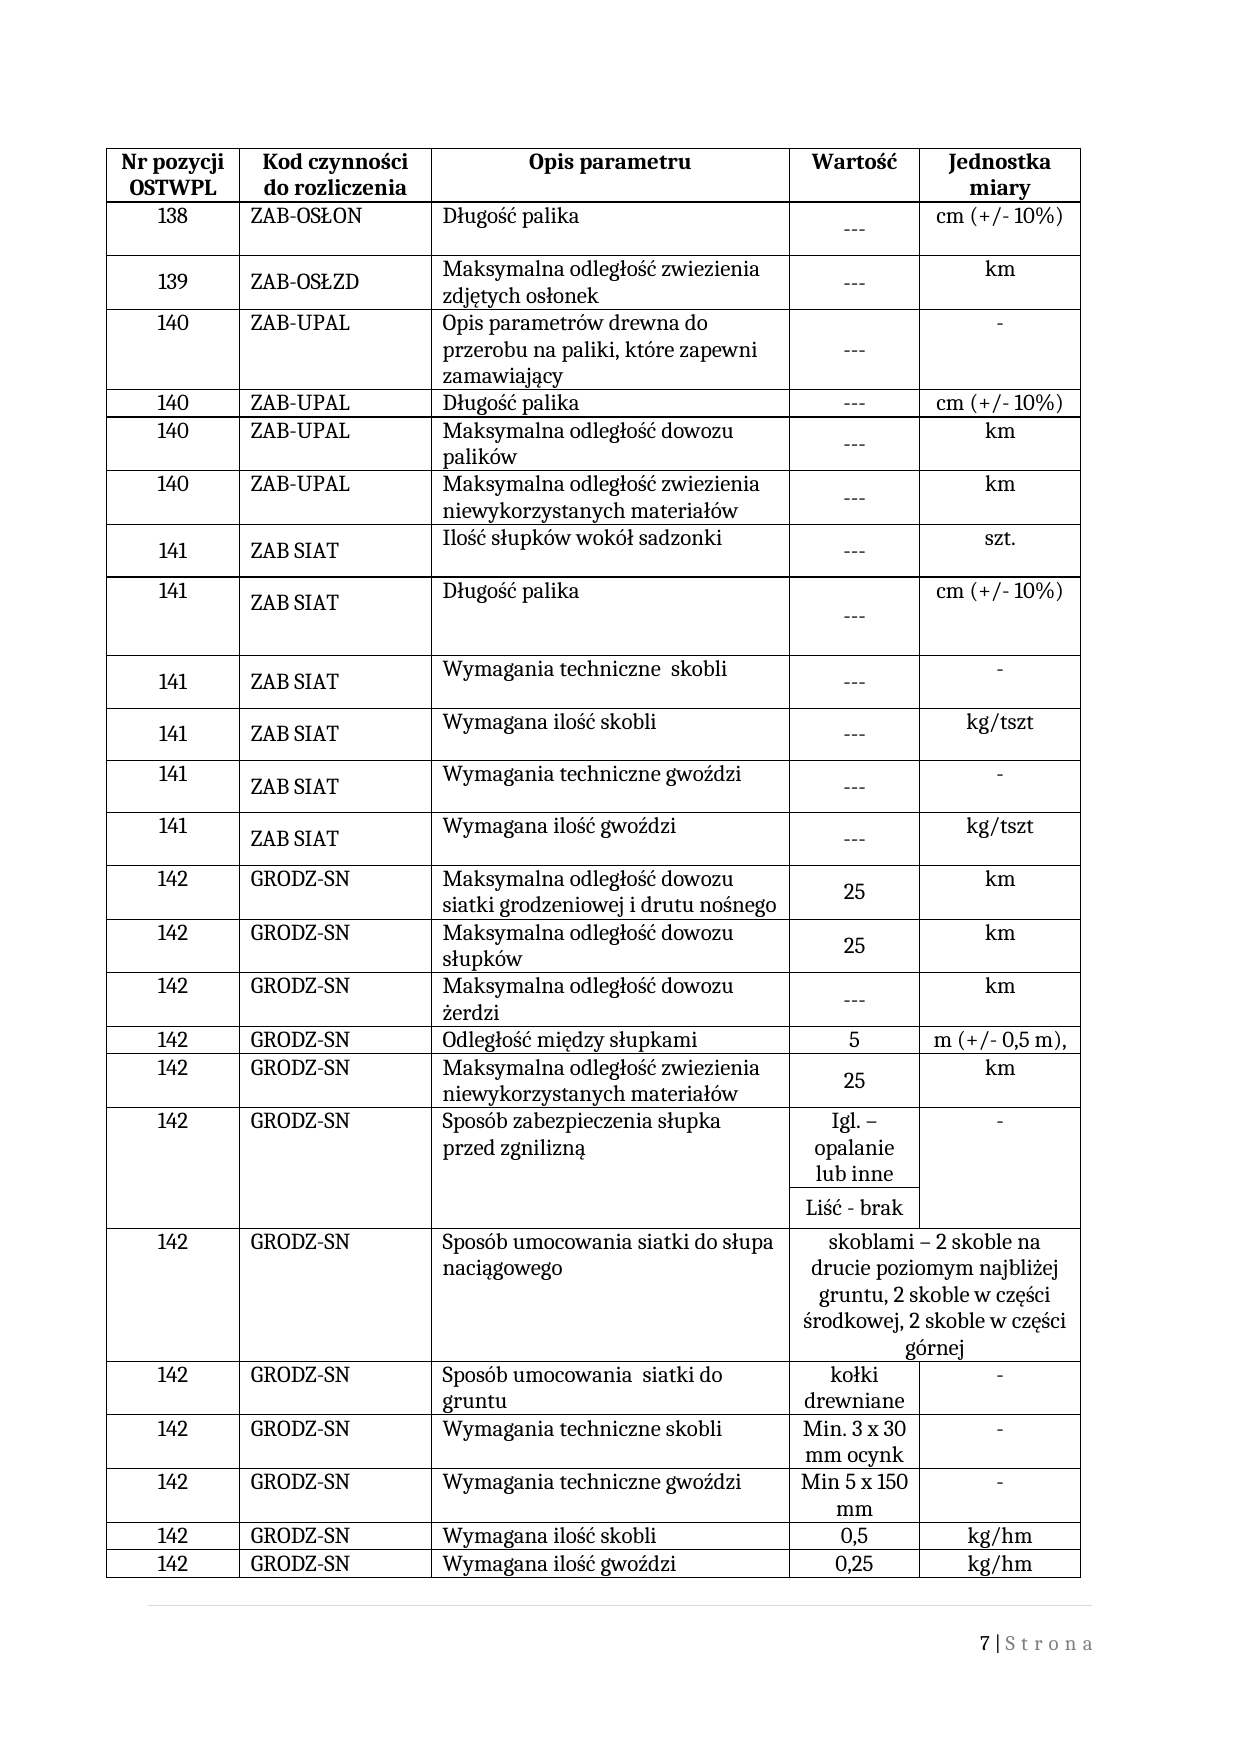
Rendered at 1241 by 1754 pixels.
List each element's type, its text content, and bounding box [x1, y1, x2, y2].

table_cell --- [790, 471, 919, 524]
table_cell 141 [107, 578, 239, 655]
table_cell GRODZ-SN [240, 1362, 431, 1414]
table_cell 141 [107, 761, 239, 812]
table_cell GRODZ-SN [240, 1523, 431, 1549]
table_cell Maksymalna odległość dowozu żerdzi [432, 973, 789, 1026]
table_cell GRODZ-SN [240, 1054, 431, 1107]
table_cell --- [790, 761, 919, 812]
table_cell GRODZ-SN [240, 920, 431, 972]
table_cell 0,25 [790, 1550, 919, 1577]
table_cell Min. 3 x 30 mm ocynk [790, 1415, 919, 1468]
table_cell 0,5 [790, 1523, 919, 1549]
table_cell GRODZ-SN [240, 1108, 431, 1228]
table_cell Odległość między słupkami [432, 1027, 789, 1053]
table_cell 142 [107, 1362, 239, 1414]
table_cell --- [790, 310, 919, 389]
table_cell Min 5 x 150 mm [790, 1469, 919, 1522]
table_cell Wymagana ilość gwoździ [432, 1550, 789, 1577]
table_cell ZAB SIAT [240, 709, 431, 760]
table_cell Maksymalna odległość dowozu siatki grodzeniowej i drutu nośnego [432, 866, 789, 918]
table_cell Długość palika [432, 390, 789, 416]
table_cell Maksymalna odległość zwiezienia niewykorzystanych materiałów [432, 1054, 789, 1107]
table_cell Długość palika [432, 578, 789, 655]
table_cell ZAB-UPAL [240, 471, 431, 524]
table_cell 142 [107, 973, 239, 1026]
table_cell 25 [790, 1054, 919, 1107]
table_header Jednostka miary [920, 149, 1080, 201]
table_cell 25 [790, 920, 919, 972]
table_cell cm (+/- 10%) [920, 578, 1080, 655]
table_cell 25 [790, 866, 919, 918]
table_cell ZAB SIAT [240, 578, 431, 655]
table_cell Wymagana ilość skobli [432, 1523, 789, 1549]
table_cell ZAB-OSŁZD [240, 256, 431, 309]
table_cell km [920, 418, 1080, 470]
table_cell Maksymalna odległość zwiezienia zdjętych osłonek [432, 256, 789, 309]
table_cell Wymagania techniczne gwoździ [432, 1469, 789, 1522]
table_cell --- [790, 203, 919, 255]
table_header Nr pozycji OSTWPL [107, 149, 239, 201]
table_cell 140 [107, 310, 239, 389]
table_cell cm (+/- 10%) [920, 390, 1080, 416]
table_cell Wymagania techniczne skobli [432, 1415, 789, 1468]
table_cell 142 [107, 1054, 239, 1107]
table_cell km [920, 1054, 1080, 1107]
table_header Wartość [790, 149, 919, 201]
table_cell - [920, 1108, 1080, 1228]
table_cell --- [790, 418, 919, 470]
table_cell km [920, 866, 1080, 918]
table_cell 141 [107, 709, 239, 760]
table_cell 142 [107, 1550, 239, 1577]
table_cell - [920, 1415, 1080, 1468]
table_cell kg/tszt [920, 709, 1080, 760]
table_cell Maksymalna odległość zwiezienia niewykorzystanych materiałów [432, 471, 789, 524]
table_cell km [920, 256, 1080, 309]
table_header Kod czynności do rozliczenia [240, 149, 431, 201]
table_cell --- [790, 525, 919, 576]
table_cell 141 [107, 656, 239, 707]
table_cell Ilość słupków wokół sadzonki [432, 525, 789, 576]
table_cell ZAB-OSŁON [240, 203, 431, 255]
table_cell GRODZ-SN [240, 1229, 431, 1361]
table_cell ZAB SIAT [240, 761, 431, 812]
table_cell km [920, 471, 1080, 524]
table_cell Sposób zabezpieczenia słupka przed zgnilizną [432, 1108, 789, 1228]
table_cell Wymagana ilość skobli [432, 709, 789, 760]
table_cell 142 [107, 920, 239, 972]
table_cell km [920, 973, 1080, 1026]
table_cell - [920, 761, 1080, 812]
table_cell kołki drewniane [790, 1362, 919, 1414]
table_cell 141 [107, 813, 239, 865]
table_cell 141 [107, 525, 239, 576]
table_cell --- [790, 813, 919, 865]
table_cell kg/hm [920, 1550, 1080, 1577]
table_cell Sposób umocowania siatki do gruntu [432, 1362, 789, 1414]
table_cell Wymagana ilość gwoździ [432, 813, 789, 865]
table_cell 142 [107, 1523, 239, 1549]
table_cell 138 [107, 203, 239, 255]
table_cell 142 [107, 1229, 239, 1361]
table_cell - [920, 1362, 1080, 1414]
table_cell - [920, 1469, 1080, 1522]
table_cell 142 [107, 1027, 239, 1053]
table_cell cm (+/- 10%) [920, 203, 1080, 255]
table_cell kg/hm [920, 1523, 1080, 1549]
table_cell - [920, 310, 1080, 389]
table_cell 142 [107, 1108, 239, 1228]
table_cell skoblami – 2 skoble na drucie poziomym najbliżej gruntu, 2 skoble w części środkowej, 2 skoble w części górnej [790, 1229, 1080, 1361]
table_cell Maksymalna odległość dowozu palików [432, 418, 789, 470]
table_cell 140 [107, 471, 239, 524]
table_cell Długość palika [432, 203, 789, 255]
table_header Opis parametru [432, 149, 789, 201]
table_cell 5 [790, 1027, 919, 1053]
table_cell 140 [107, 418, 239, 470]
table_cell szt. [920, 525, 1080, 576]
table_cell --- [790, 973, 919, 1026]
table_cell --- [790, 709, 919, 760]
table_cell km [920, 920, 1080, 972]
table_cell ZAB SIAT [240, 656, 431, 707]
table_cell --- [790, 656, 919, 707]
table_cell ZAB-UPAL [240, 310, 431, 389]
table_cell Opis parametrów drewna do przerobu na paliki, które zapewni zamawiający [432, 310, 789, 389]
table_cell 142 [107, 866, 239, 918]
table_cell 142 [107, 1415, 239, 1468]
table_cell ZAB-UPAL [240, 418, 431, 470]
table_cell ZAB-UPAL [240, 390, 431, 416]
table_cell GRODZ-SN [240, 1027, 431, 1053]
table_cell Wymagania techniczne skobli [432, 656, 789, 707]
table_cell --- [790, 256, 919, 309]
table_cell kg/tszt [920, 813, 1080, 865]
table_cell Igl. – opalanie lub inne [790, 1108, 919, 1187]
table_cell --- [790, 578, 919, 655]
table_cell GRODZ-SN [240, 866, 431, 918]
table_cell ZAB SIAT [240, 813, 431, 865]
table_cell - [920, 656, 1080, 707]
table_cell Liść - brak [790, 1188, 919, 1228]
table_cell 139 [107, 256, 239, 309]
table_cell Wymagania techniczne gwoździ [432, 761, 789, 812]
table_cell GRODZ-SN [240, 973, 431, 1026]
table_cell GRODZ-SN [240, 1550, 431, 1577]
table_cell GRODZ-SN [240, 1415, 431, 1468]
table_cell --- [790, 390, 919, 416]
table_cell m (+/- 0,5 m), [920, 1027, 1080, 1053]
table_cell 140 [107, 390, 239, 416]
table_cell Maksymalna odległość dowozu słupków [432, 920, 789, 972]
table_cell ZAB SIAT [240, 525, 431, 576]
table_cell Sposób umocowania siatki do słupa naciągowego [432, 1229, 789, 1361]
table_cell 142 [107, 1469, 239, 1522]
table_cell GRODZ-SN [240, 1469, 431, 1522]
